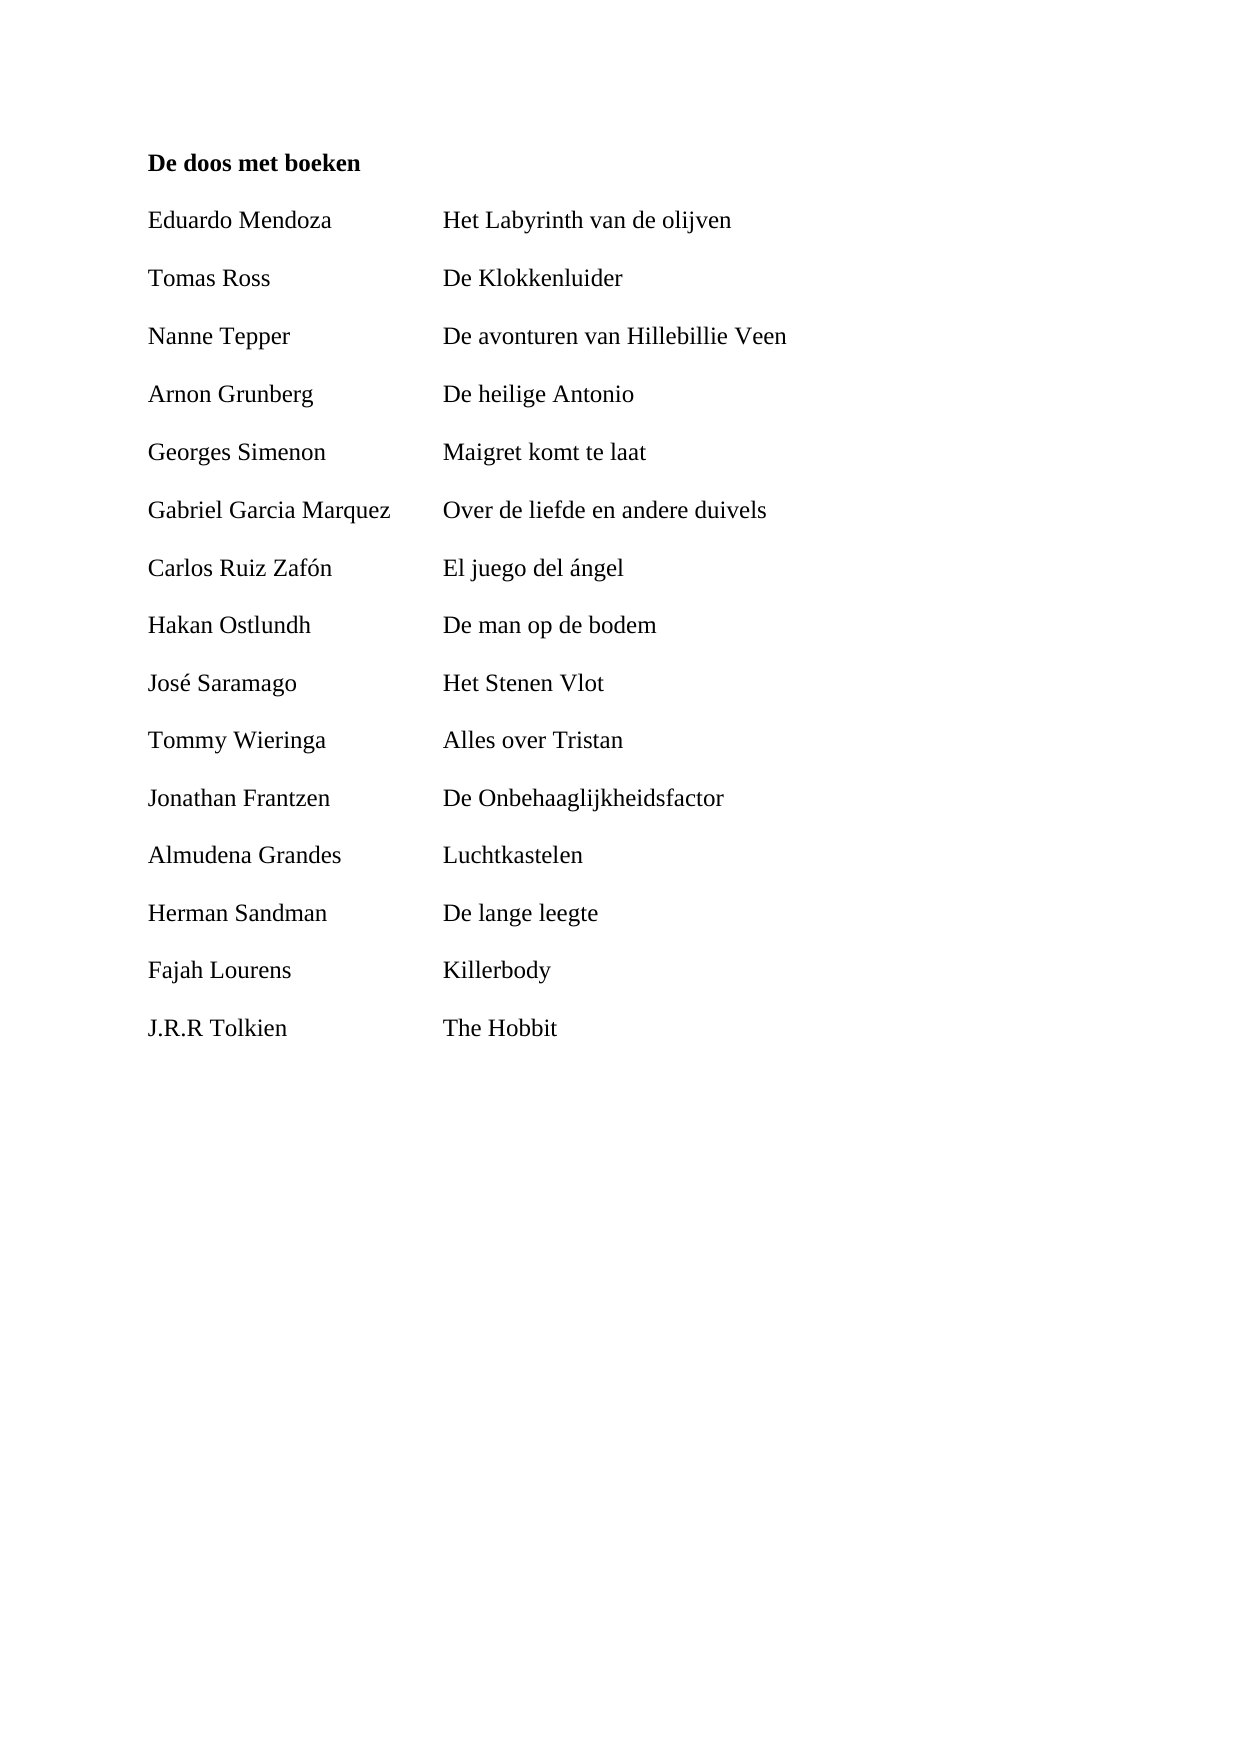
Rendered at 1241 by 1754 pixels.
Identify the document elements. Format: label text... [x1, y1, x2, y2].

text Arnon Grunberg De heilige Antonio [148, 379, 1093, 408]
text Fajah Lourens Killerbody [148, 956, 1093, 984]
text J.R.R Tolkien The Hobbit [148, 1013, 1093, 1042]
text Nanne Tepper De avonturen van Hillebillie Veen [148, 321, 1093, 350]
text Herman Sandman De lange leegte [148, 898, 1093, 927]
text Georges Simenon Maigret komt te laat [148, 437, 1093, 466]
text Almudena Grandes Luchtkastelen [148, 841, 1093, 869]
text Carlos Ruiz Zafón El juego del ángel [148, 553, 1093, 582]
text Gabriel Garcia Marquez Over de liefde en andere duivels [148, 495, 1093, 524]
text Tomas Ross De Klokkenluider [148, 263, 1093, 292]
text José Saramago Het Stenen Vlot [148, 668, 1093, 697]
text De doos met boeken [148, 148, 1093, 176]
text Jonathan Frantzen De Onbehaaglijkheidsfactor [148, 783, 1093, 812]
text Eduardo Mendoza Het Labyrinth van de olijven [148, 206, 1093, 234]
text Hakan Ostlundh De man op de bodem [148, 611, 1093, 639]
text Tommy Wieringa Alles over Tristan [148, 726, 1093, 754]
